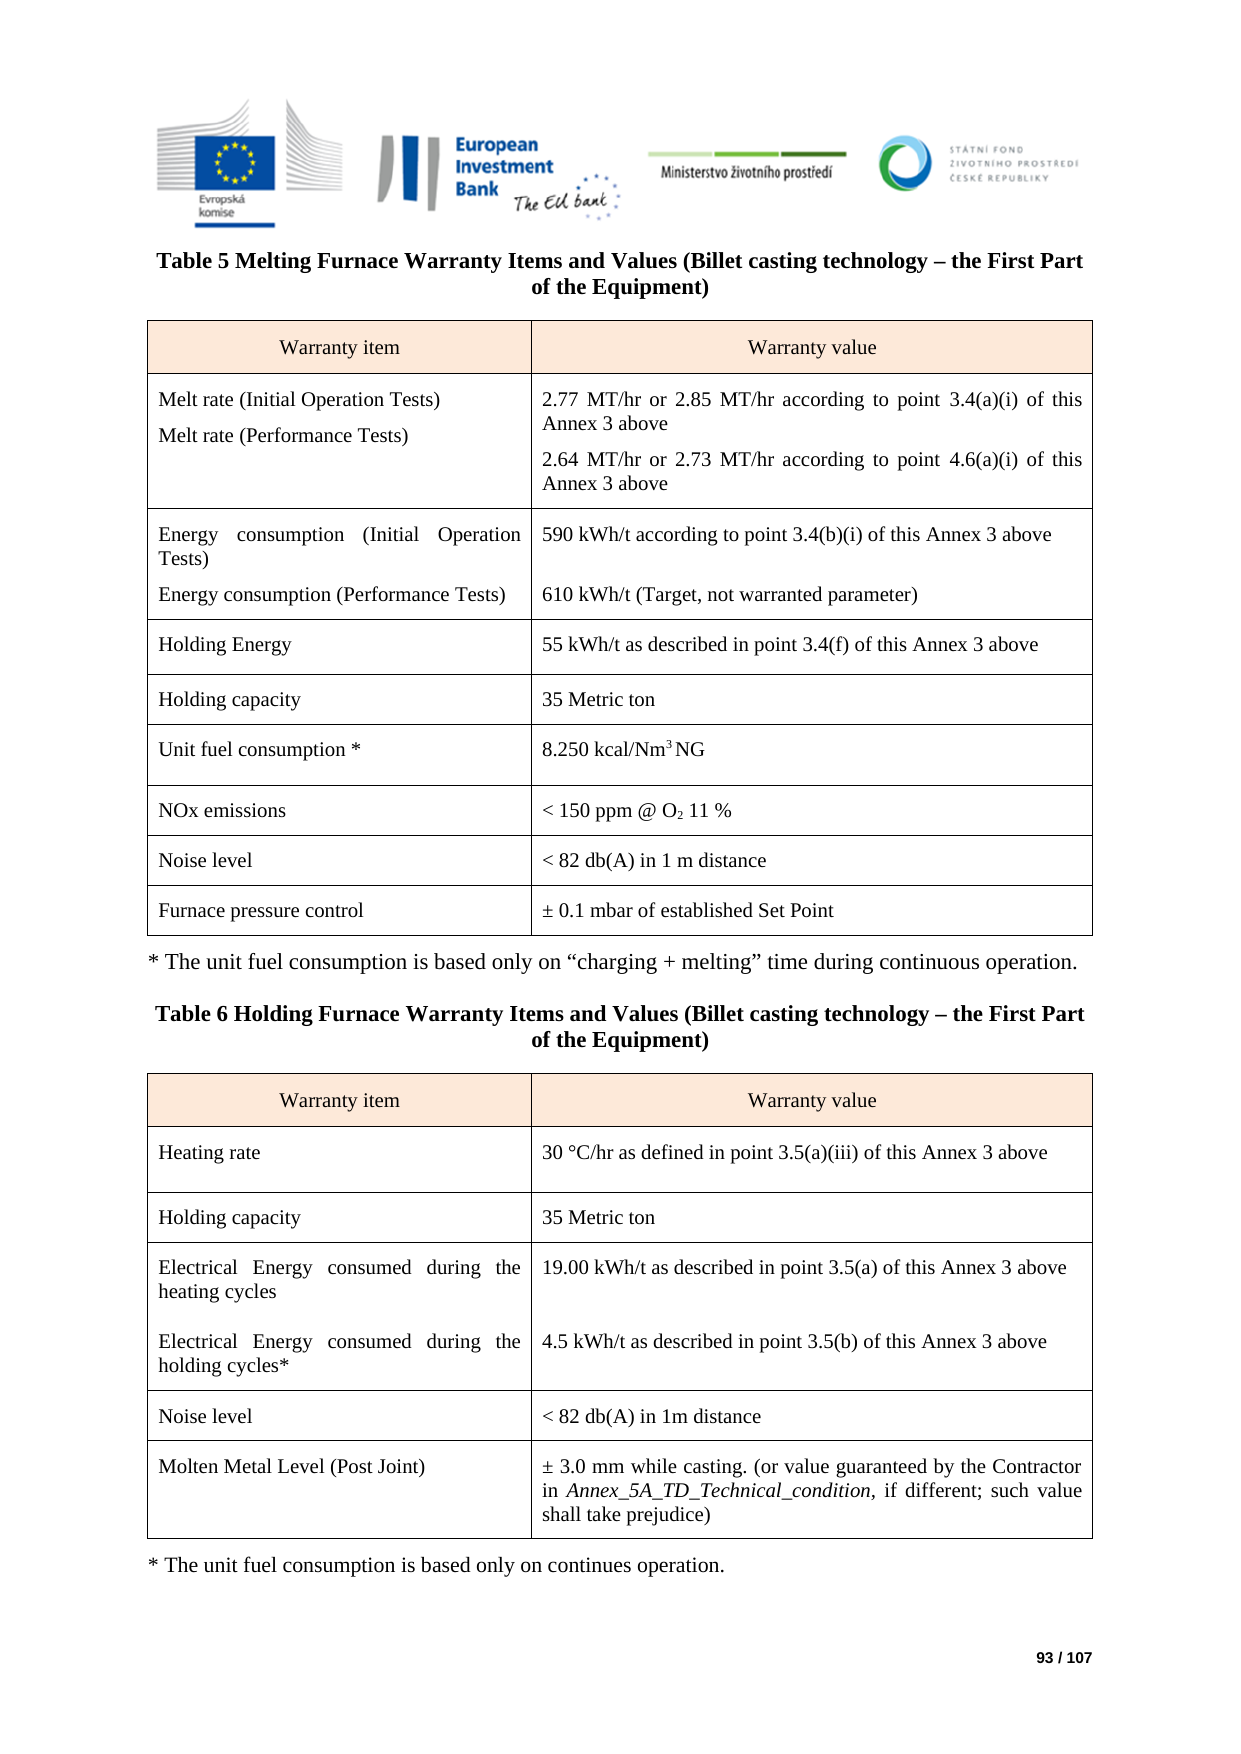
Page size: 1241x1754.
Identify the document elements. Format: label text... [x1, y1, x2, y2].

text * The unit fuel consumption is based only on continues operation. [148, 1552, 1092, 1577]
table_header Warranty value [532, 321, 1092, 373]
table_cell < 82 db(A) in 1m distance [532, 1391, 1092, 1440]
table_cell Noise level [148, 1391, 531, 1440]
table_cell Electrical Energy consumed during the heating cycles [148, 1243, 531, 1316]
table_cell Melt rate (Initial Operation Tests) Melt rate (Performance Tests) [148, 374, 531, 508]
table_cell 19.00 kWh/t as described in point 3.5(a) of this Annex 3 above [532, 1243, 1092, 1316]
table_cell Unit fuel consumption * [148, 725, 531, 784]
table_cell 2.77 MT/hr or 2.85 MT/hr according to point 3.4(a)(i) of this Annex 3 above 2.64 MT/hr or 2.73 MT/hr according to point 4.6(a)(i) of this Annex 3 above [532, 374, 1092, 508]
table_cell < 82 db(A) in 1 m distance [532, 836, 1092, 885]
table_cell NOx emissions [148, 786, 531, 834]
table_cell 55 kWh/t as described in point 3.4(f) of this Annex 3 above [532, 620, 1092, 673]
table_cell 30 °C/hr as defined in point 3.5(a)(iii) of this Annex 3 above [532, 1127, 1092, 1192]
text Table 6 Holding Furnace Warranty Items and Values (Billet casting technology – the First Part of the Equipment) [148, 1000, 1092, 1052]
table_cell 4.5 kWh/t as described in point 3.5(b) of this Annex 3 above [532, 1317, 1092, 1390]
table_cell Heating rate [148, 1127, 531, 1192]
picture [147, 87, 1093, 235]
table_header Warranty value [532, 1074, 1092, 1126]
table_cell ± 3.0 mm while casting. (or value guaranteed by the Contractor in Annex_5A_TD_Technical_condition, if different; such value shall take prejudice) [532, 1441, 1092, 1538]
table_cell 8.250 kcal/Nm3 NG [532, 725, 1092, 784]
table_cell 35 Metric ton [532, 675, 1092, 724]
table_cell 35 Metric ton [532, 1193, 1092, 1242]
table_cell Energy consumption (Initial Operation Tests) Energy consumption (Performance Tests) [148, 509, 531, 619]
text * The unit fuel consumption is based only on “charging + melting” time during continuous operation. [148, 948, 1092, 975]
table_cell Holding capacity [148, 675, 531, 724]
table_header Warranty item [148, 321, 531, 373]
table_cell ± 0.1 mbar of established Set Point [532, 886, 1092, 935]
table_cell 590 kWh/t according to point 3.4(b)(i) of this Annex 3 above 610 kWh/t (Target, not warranted parameter) [532, 509, 1092, 619]
text Table 5 Melting Furnace Warranty Items and Values (Billet casting technology – the First Part of the Equipment) [148, 247, 1092, 299]
table_cell Electrical Energy consumed during the holding cycles* [148, 1317, 531, 1390]
table_cell < 150 ppm @ O2 11 % [532, 786, 1092, 834]
table_cell Furnace pressure control [148, 886, 531, 935]
table_cell Holding Energy [148, 620, 531, 673]
table_header Warranty item [148, 1074, 531, 1126]
table_cell Holding capacity [148, 1193, 531, 1242]
table_cell Noise level [148, 836, 531, 885]
table_cell Molten Metal Level (Post Joint) [148, 1441, 531, 1538]
